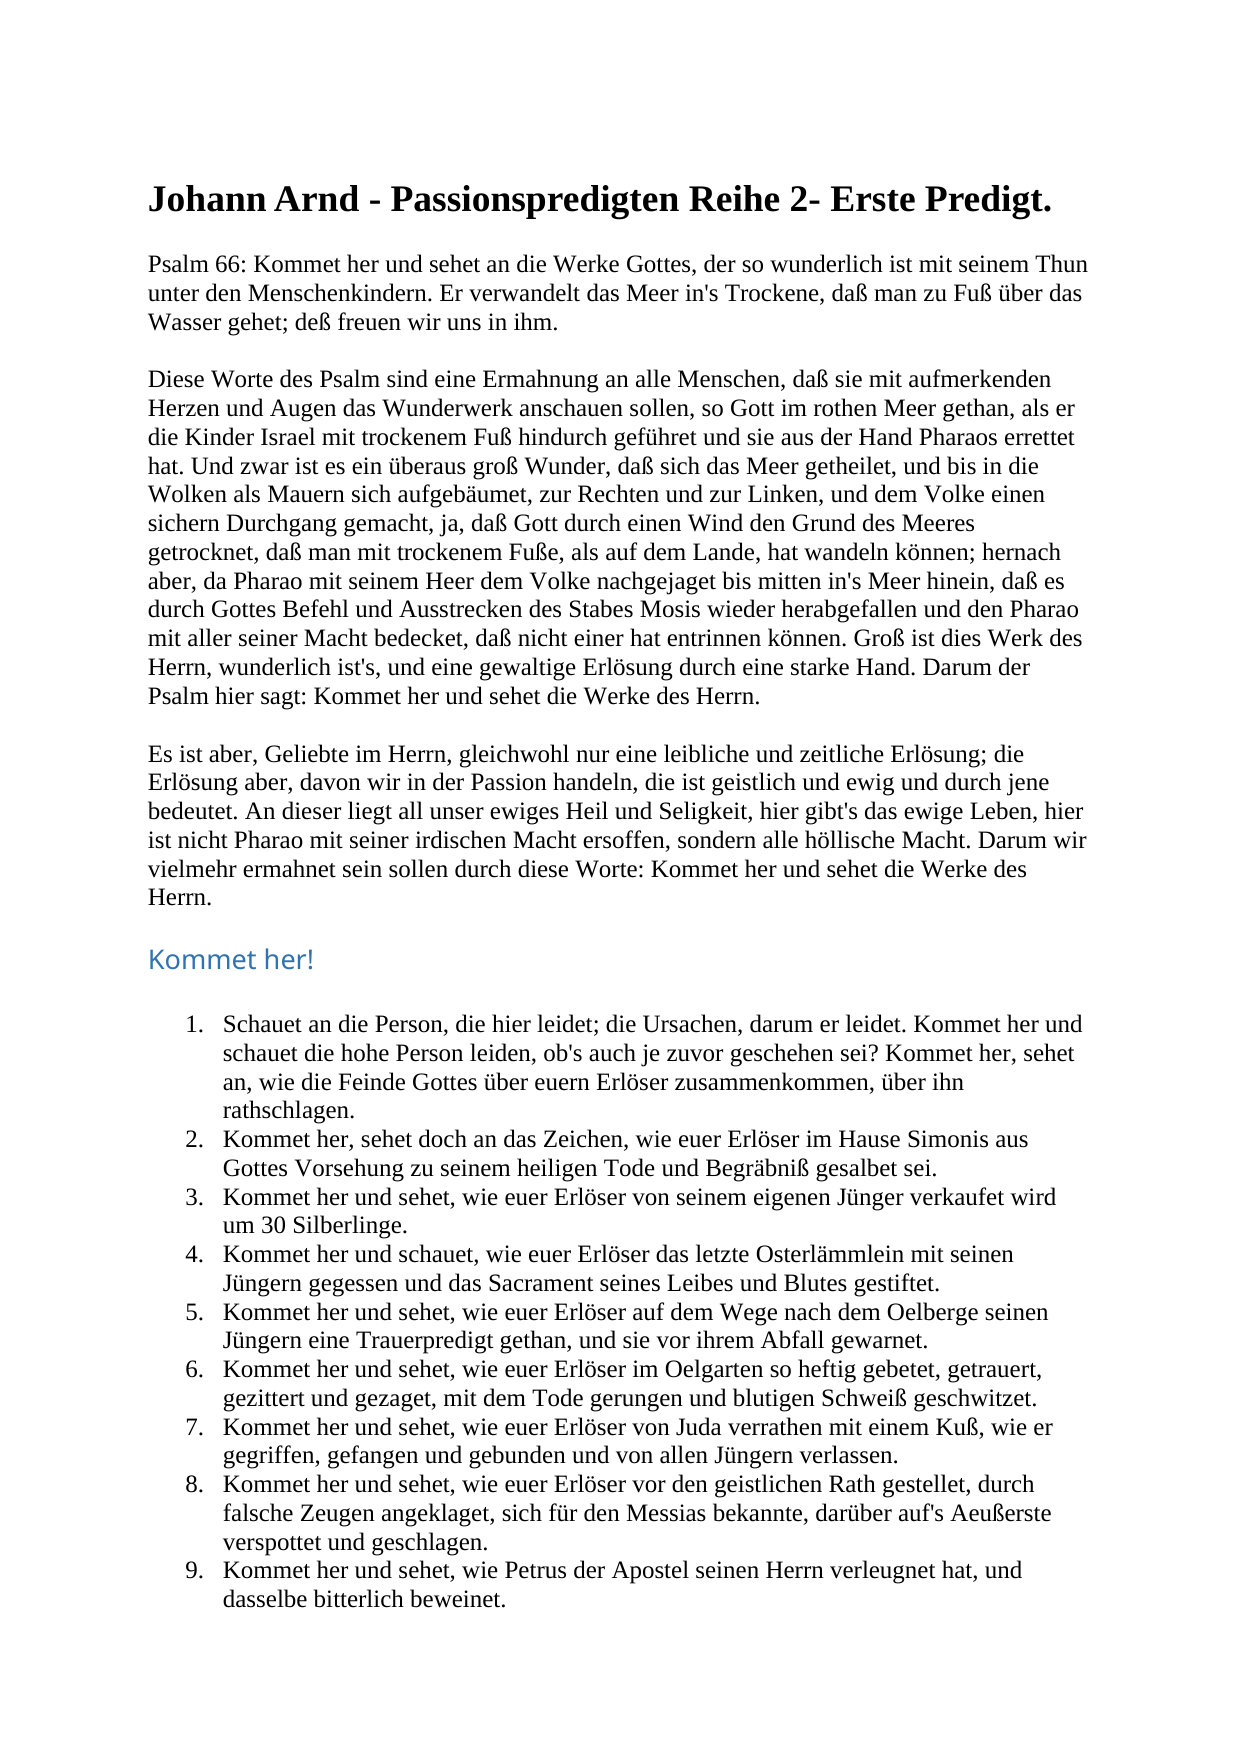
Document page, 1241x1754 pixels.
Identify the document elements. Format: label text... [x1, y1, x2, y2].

list Kommet her und sehet, wie Petrus der Apostel seinen Herrn verleugnet hat, und dasselbe bitterlich beweinet. [185, 1556, 1093, 1613]
list Kommet her, sehet doch an das Zeichen, wie euer Erlöser im Hause Simonis aus Gottes Vorsehung zu seinem heiligen Tode und Begräbniß gesalbet sei. [185, 1124, 1093, 1182]
text Psalm 66: Kommet her und sehet an die Werke Gottes, der so wunderlich ist mit seinem Thun unter den Menschenkindern. Er verwandelt das Meer in's Trockene, daß man zu Fuß über das Wasser gehet; deß freuen wir uns in ihm. [148, 249, 1093, 335]
list Kommet her und sehet, wie euer Erlöser auf dem Wege nach dem Oelberge seinen Jüngern eine Trauerpredigt gethan, und sie vor ihrem Abfall gewarnet. [185, 1297, 1093, 1354]
list Kommet her und sehet, wie euer Erlöser von seinem eigenen Jünger verkaufet wird um 30 Silberlinge. [185, 1182, 1093, 1239]
subtitle Kommet her! [148, 940, 1093, 977]
subtitle Johann Arnd - Passionspredigten Reihe 2- Erste Predigt. [148, 177, 1093, 220]
list Kommet her und schauet, wie euer Erlöser das letzte Osterlämmlein mit seinen Jüngern gegessen und das Sacrament seines Leibes und Blutes gestiftet. [185, 1239, 1093, 1297]
list Kommet her und sehet, wie euer Erlöser im Oelgarten so heftig gebetet, getrauert, gezittert und gezaget, mit dem Tode gerungen und blutigen Schweiß geschwitzet. [185, 1354, 1093, 1412]
list Kommet her und sehet, wie euer Erlöser von Juda verrathen mit einem Kuß, wie er gegriffen, gefangen und gebunden und von allen Jüngern verlassen. [185, 1412, 1093, 1469]
list Schauet an die Person, die hier leidet; die Ursachen, darum er leidet. Kommet her und schauet die hohe Person leiden, ob's auch je zuvor geschehen sei? Kommet her, sehet an, wie die Feinde Gottes über euern Erlöser zusammenkommen, über ihn rathschlagen. [185, 1009, 1093, 1124]
text Es ist aber, Geliebte im Herrn, gleichwohl nur eine leibliche und zeitliche Erlösung; die Erlösung aber, davon wir in der Passion handeln, die ist geistlich und ewig und durch jene bedeutet. An dieser liegt all unser ewiges Heil und Seligkeit, hier gibt's das ewige Leben, hier ist nicht Pharao mit seiner irdischen Macht ersoffen, sondern alle höllische Macht. Darum wir vielmehr ermahnet sein sollen durch diese Worte: Kommet her und sehet die Werke des Herrn. [148, 739, 1093, 911]
text Diese Worte des Psalm sind eine Ermahnung an alle Menschen, daß sie mit aufmerkenden Herzen und Augen das Wunderwerk anschauen sollen, so Gott im rothen Meer gethan, als er die Kinder Israel mit trockenem Fuß hindurch geführet und sie aus der Hand Pharaos errettet hat. Und zwar ist es ein überaus groß Wunder, daß sich das Meer getheilet, und bis in die Wolken als Mauern sich aufgebäumet, zur Rechten und zur Linken, und dem Volke einen sichern Durchgang gemacht, ja, daß Gott durch einen Wind den Grund des Meeres getrocknet, daß man mit trockenem Fuße, als auf dem Lande, hat wandeln können; hernach aber, da Pharao mit seinem Heer dem Volke nachgejaget bis mitten in's Meer hinein, daß es durch Gottes Befehl und Ausstrecken des Stabes Mosis wieder herabgefallen und den Pharao mit aller seiner Macht bedecket, daß nicht einer hat entrinnen können. Groß ist dies Werk des Herrn, wunderlich ist's, und eine gewaltige Erlösung durch eine starke Hand. Darum der Psalm hier sagt: Kommet her und sehet die Werke des Herrn. [148, 364, 1093, 709]
list Kommet her und sehet, wie euer Erlöser vor den geistlichen Rath gestellet, durch falsche Zeugen angeklaget, sich für den Messias bekannte, darüber auf's Aeußerste verspottet und geschlagen. [185, 1469, 1093, 1556]
